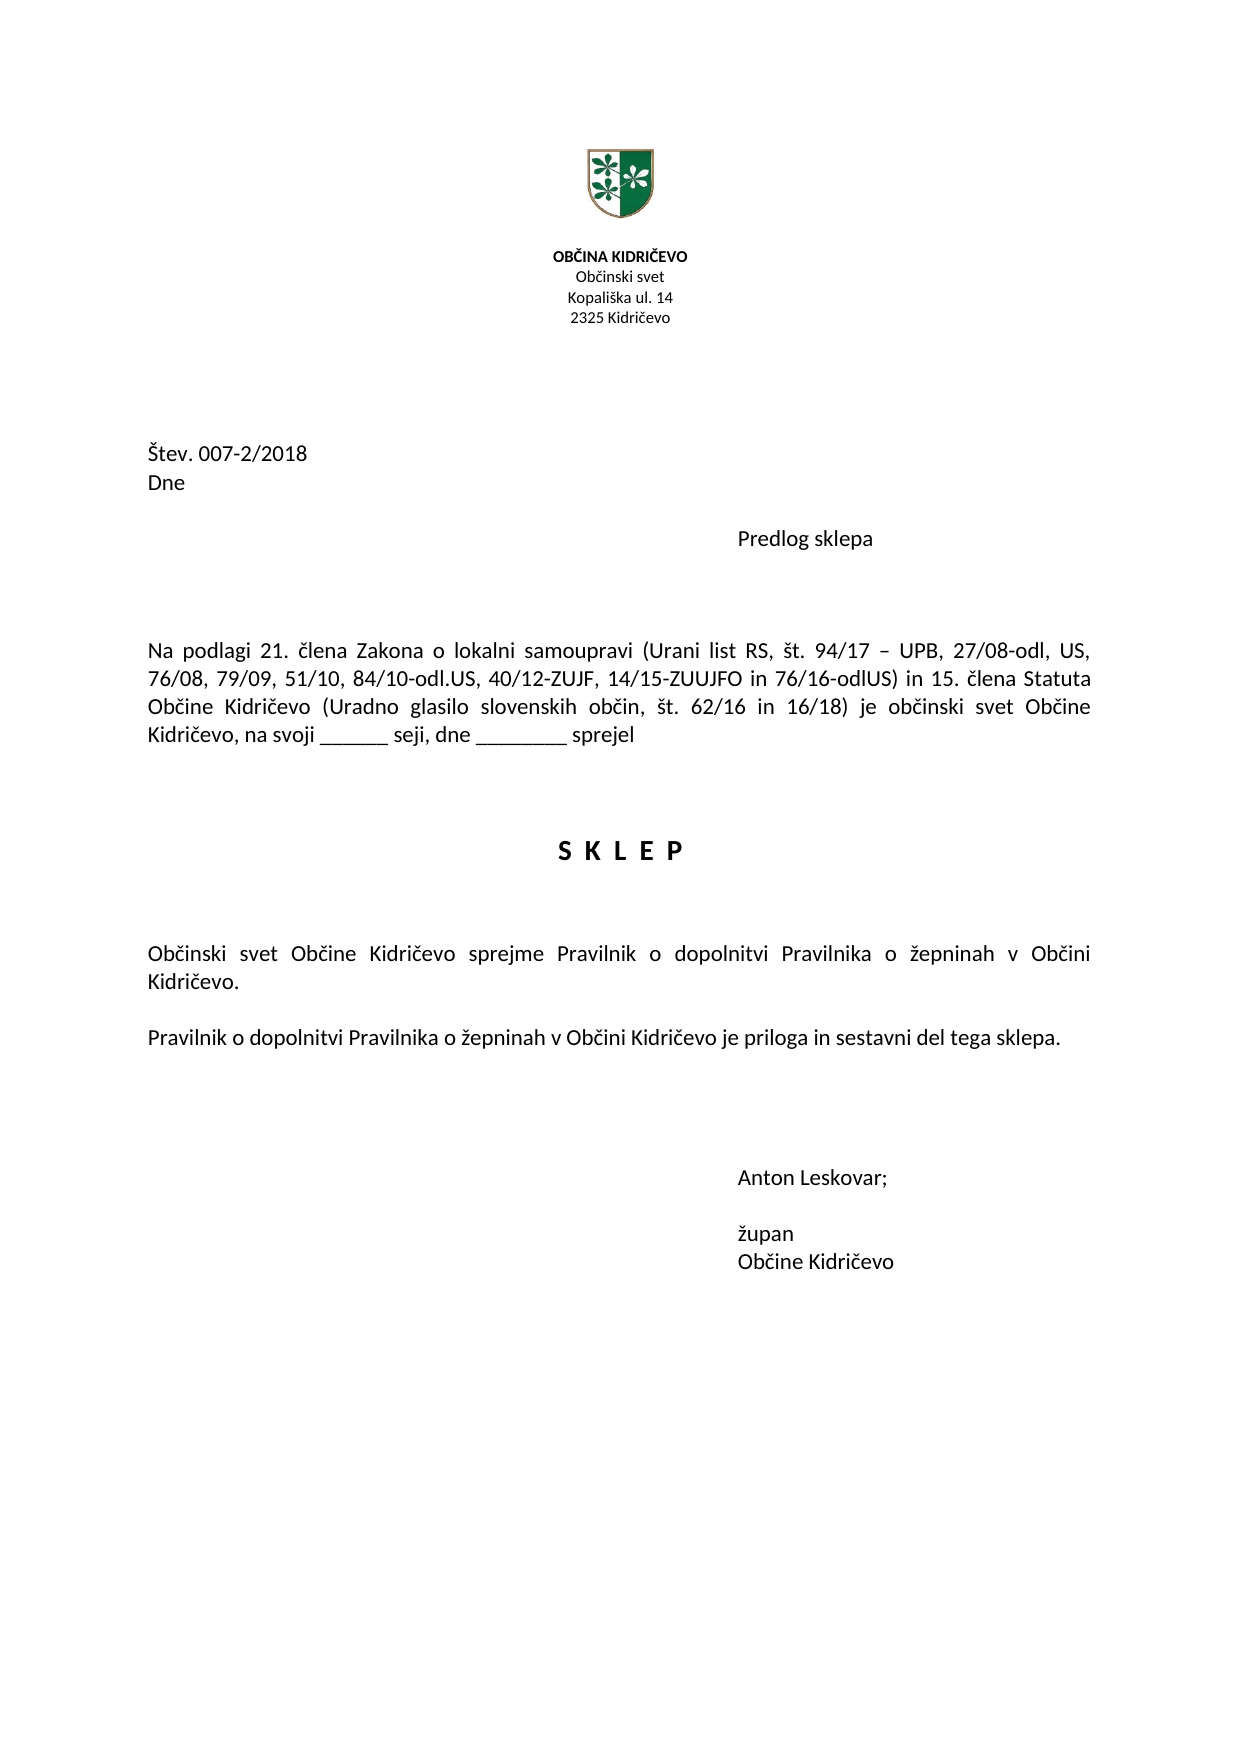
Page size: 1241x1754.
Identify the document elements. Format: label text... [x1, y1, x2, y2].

picture [586, 147, 655, 219]
text Štev. 007-2/2018 [148, 439, 1093, 468]
text 2325 Kidričevo [148, 307, 1093, 327]
text Predlog sklepa [148, 524, 1093, 552]
text Pravilnik o dopolnitvi Pravilnika o žepninah v Občini Kidričevo je priloga in sestavni del tega sklepa. [148, 1023, 1093, 1051]
text Dne [148, 468, 1093, 496]
text Občinski svet Občine Kidričevo sprejme Pravilnik o dopolnitvi Pravilnika o žepninah v Občini Kidričevo. [148, 939, 1093, 995]
text Na podlagi 21. člena Zakona o lokalni samoupravi (Urani list RS, št. 94/17 – UPB, 27/08-odl, US, 76/08, 79/09, 51/10, 84/10-odl.US, 40/12-ZUJF, 14/15-ZUUJFO in 76/16-odlUS) in 15. člena Statuta Občine Kidričevo (Uradno glasilo slovenskih občin, št. 62/16 in 16/18) je občinski svet Občine Kidričevo, na svoji ______ seji, dne ________ sprejel [148, 636, 1093, 748]
text Kopališka ul. 14 [148, 287, 1093, 307]
text Občinski svet [148, 267, 1093, 287]
text Anton Leskovar; [148, 1163, 1093, 1191]
text S K L E P [148, 832, 1093, 867]
text župan [148, 1219, 1093, 1247]
text Občine Kidričevo [148, 1247, 1093, 1275]
text OBČINA KIDRIČEVO [148, 246, 1093, 267]
